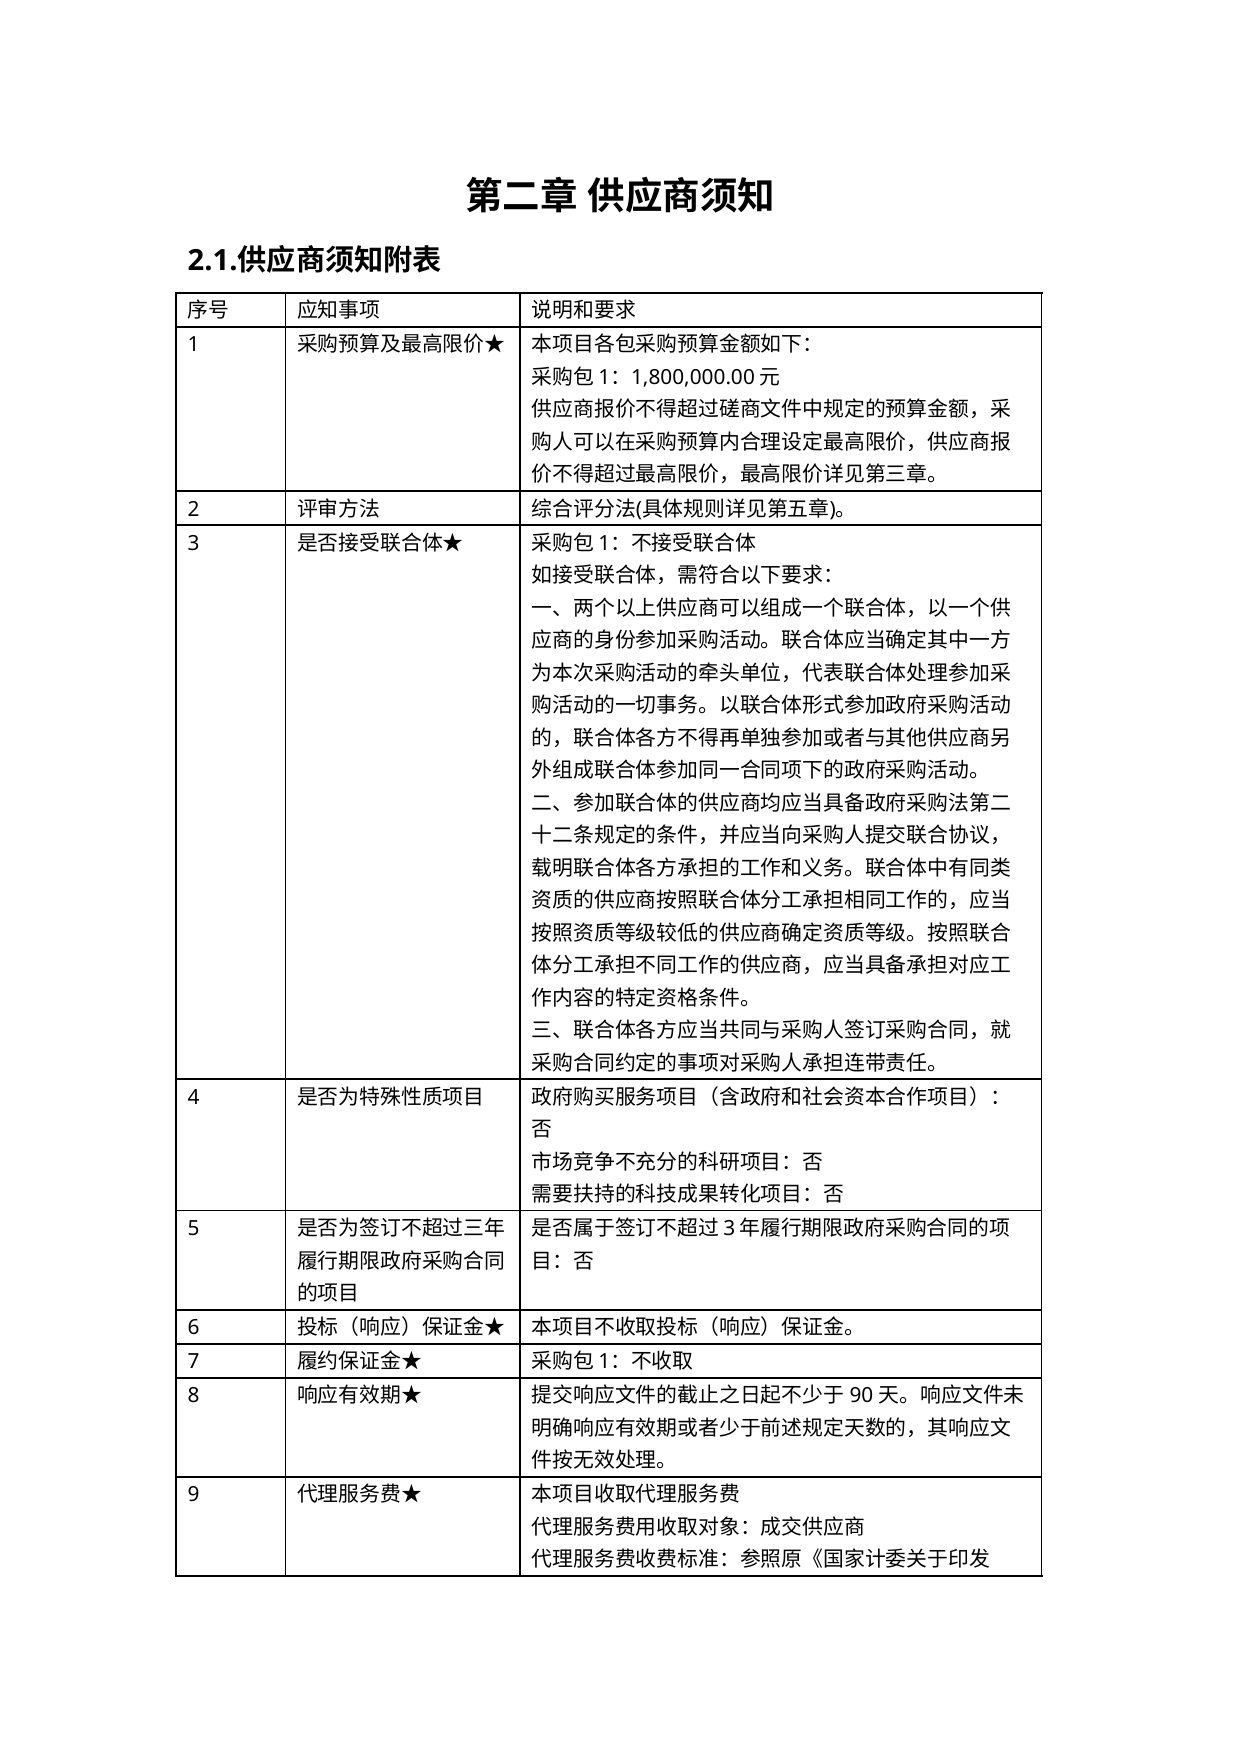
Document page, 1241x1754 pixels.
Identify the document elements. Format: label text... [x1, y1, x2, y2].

table_cell 履约保证金★ [286, 1345, 519, 1377]
table_cell 本项目各包采购预算金额如下： 采购包1：1,800,000.00元 供应商报价不得超过磋商文件中规定的预算金额，采购人可以在采购预算内合理设定最高限价，供应商报价不得超过最高限价，最高限价详见第三章。 [521, 328, 1041, 490]
table_cell 本项目不收取投标（响应）保证金。 [521, 1311, 1041, 1343]
table_header 序号 [177, 294, 285, 326]
table_cell 是否为签订不超过三年履行期限政府采购合同的项目 [286, 1211, 519, 1309]
table_cell 评审方法 [286, 492, 519, 524]
table_cell 7 [177, 1345, 285, 1377]
table_cell 4 [177, 1080, 285, 1210]
table_cell 2 [177, 492, 285, 524]
text 第二章 供应商须知 [187, 162, 1053, 227]
table_cell 采购包1：不接受联合体 如接受联合体，需符合以下要求： 一、两个以上供应商可以组成一个联合体，以一个供应商的身份参加采购活动。联合体应当确定其中一方为本次采购活动的牵头单位，代表联合体处理参加采购活动的一切事务。以联合体形式参加政府采购活动的，联合体各方不得再单独参加或者与其他供应商另外组成联合体参加同一合同项下的政府采购活动。 二、参加联合体的供应商均应当具备政府采购法第二十二条规定的条件，并应当向采购人提交联合协议，载明联合体各方承担的工作和义务。联合体中有同类资质的供应商按照联合体分工承担相同工作的，应当按照资质等级较低的供应商确定资质等级。按照联合体分工承担不同工作的供应商，应当具备承担对应工作内容的特定资格条件。 三、联合体各方应当共同与采购人签订采购合同，就采购合同约定的事项对采购人承担连带责任。 [521, 526, 1041, 1078]
table_cell 9 [177, 1478, 285, 1575]
table_cell 3 [177, 526, 285, 1078]
table_cell 综合评分法(具体规则详见第五章)。 [521, 492, 1041, 524]
table_cell 1 [177, 328, 285, 490]
table_header 说明和要求 [521, 294, 1041, 326]
table_cell 8 [177, 1379, 285, 1476]
table_cell 提交响应文件的截止之日起不少于 90 天。响应文件未明确响应有效期或者少于前述规定天数的，其响应文件按无效处理。 [521, 1379, 1041, 1476]
table_cell 5 [177, 1211, 285, 1309]
table_cell 政府购买服务项目（含政府和社会资本合作项目）：否 市场竞争不充分的科研项目：否 需要扶持的科技成果转化项目：否 [521, 1080, 1041, 1210]
table_cell 代理服务费★ [286, 1478, 519, 1575]
text 2.1.供应商须知附表 [187, 227, 1053, 292]
table_cell 6 [177, 1311, 285, 1343]
table_cell 采购预算及最高限价★ [286, 328, 519, 490]
table_cell 响应有效期★ [286, 1379, 519, 1476]
table_cell 是否为特殊性质项目 [286, 1080, 519, 1210]
table_header 应知事项 [286, 294, 519, 326]
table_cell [521, 1478, 1041, 1575]
table_cell 投标（响应）保证金★ [286, 1311, 519, 1343]
table_cell 是否属于签订不超过3年履行期限政府采购合同的项目：否 [521, 1211, 1041, 1309]
table_cell 采购包1：不收取 [521, 1345, 1041, 1377]
table_cell 是否接受联合体★ [286, 526, 519, 1078]
